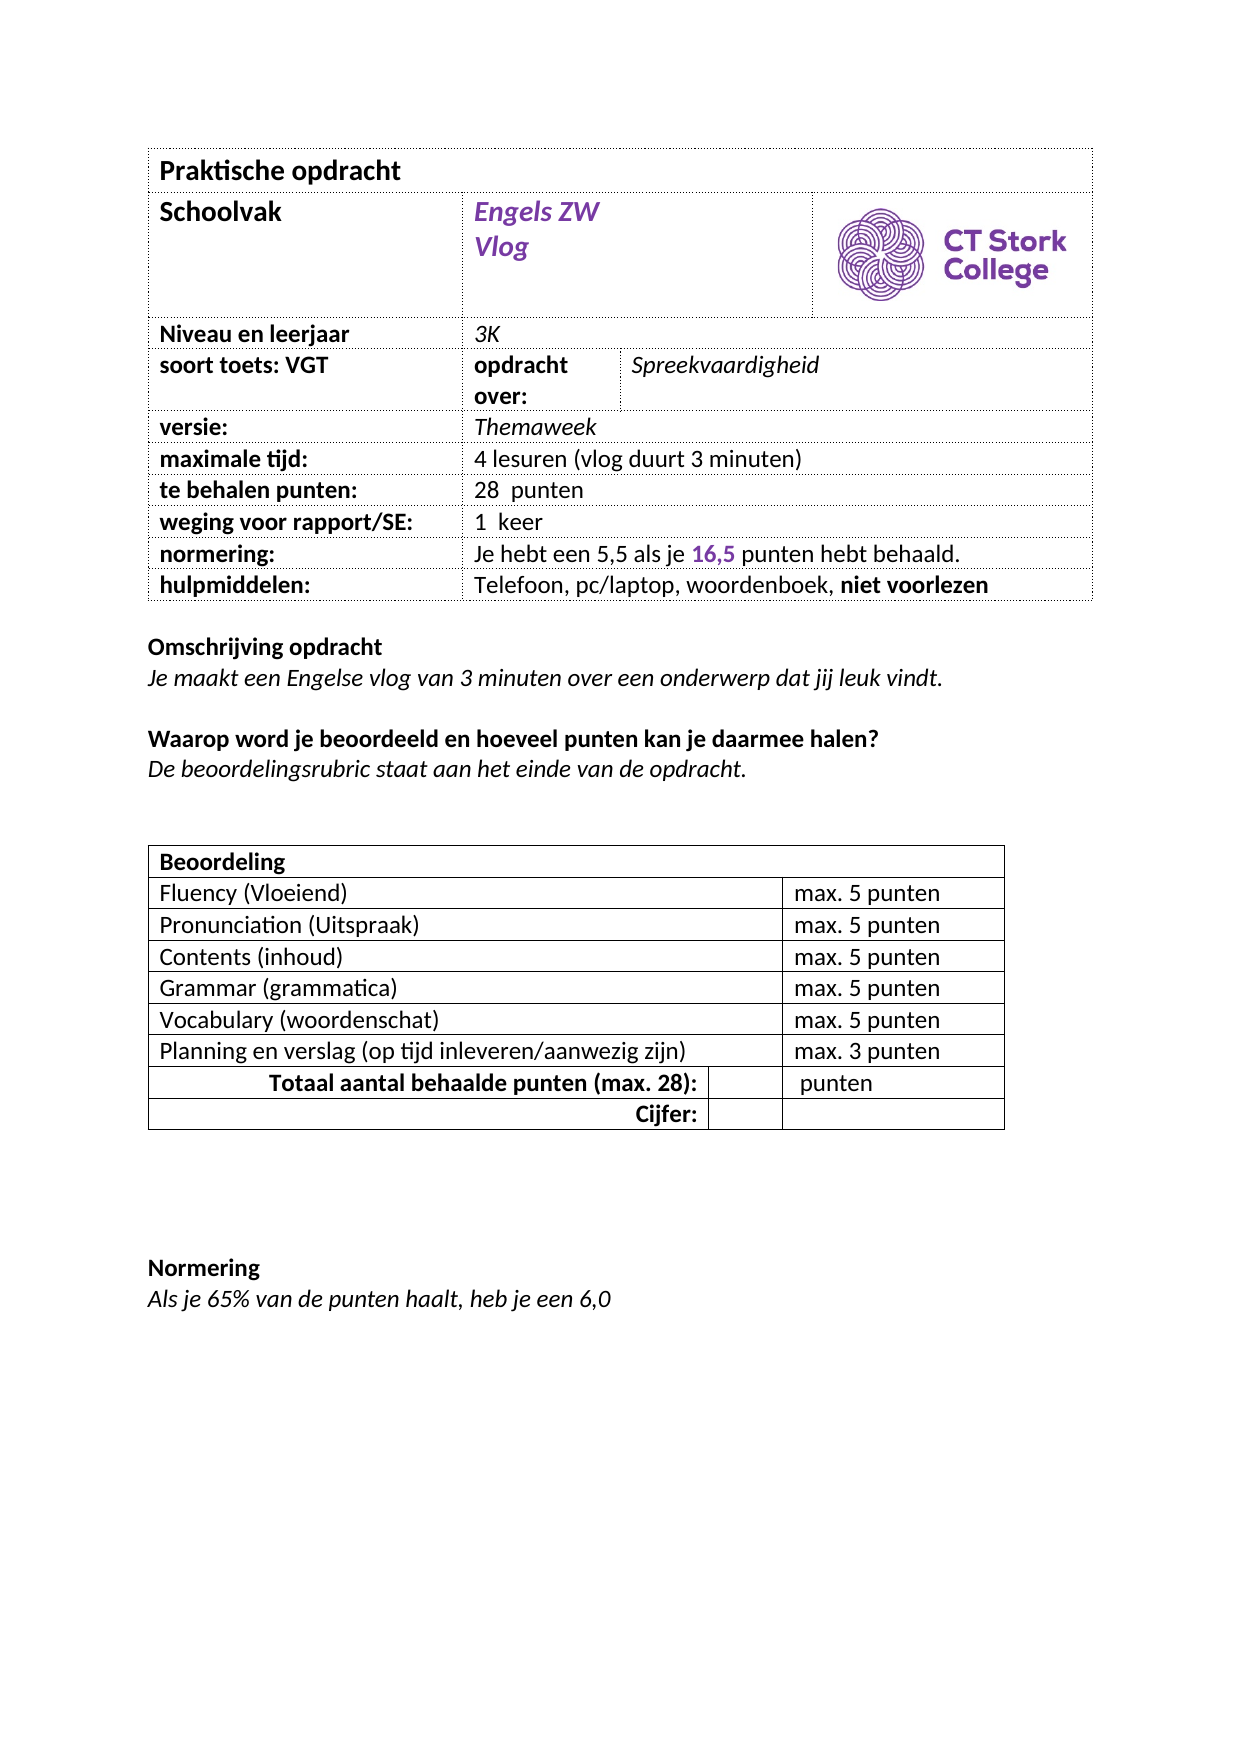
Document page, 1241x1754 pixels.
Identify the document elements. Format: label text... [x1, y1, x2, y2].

table_cell Themaweek [463, 410, 1092, 442]
text Als je 65% van de punten haalt, heb je een 6,0 [148, 1283, 1093, 1313]
table_cell Telefoon, pc/laptop, woordenboek, niet voorlezen [463, 568, 1092, 600]
table_cell versie: [148, 410, 463, 442]
table_cell Schoolvak [148, 192, 463, 317]
text Waarop word je beoordeeld en hoeveel punten kan je daarmee halen? [148, 723, 1093, 753]
table_cell 28 punten [463, 474, 649, 505]
text Omschrijving opdracht [148, 631, 1093, 662]
table_cell max. 5 punten [783, 941, 1004, 971]
table_cell hulpmiddelen: [148, 568, 463, 600]
table_cell [650, 505, 1092, 537]
table_cell max. 3 punten [783, 1035, 1004, 1066]
table_cell max. 5 punten [783, 909, 1004, 940]
table_cell Spreekvaardigheid [620, 348, 1092, 410]
table_cell 1 keer [463, 505, 649, 537]
table_cell [783, 1099, 1004, 1129]
table_cell max. 5 punten [783, 878, 1004, 908]
table_cell Niveau en leerjaar [148, 317, 463, 348]
table_cell Engels ZW Vlog [463, 192, 812, 317]
table_header Praktische opdracht [148, 148, 1092, 192]
table_cell te behalen punten: [148, 474, 463, 505]
table_cell weging voor rapport/SE: [148, 505, 463, 537]
table_cell Totaal aantal behaalde punten (max. 28): [149, 1067, 708, 1097]
table_cell 4 lesuren (vlog duurt 3 minuten) [463, 442, 1092, 473]
table_cell Vocabulary (woordenschat) [149, 1004, 782, 1034]
table_cell normering: [148, 537, 463, 568]
table_cell max. 5 punten [783, 1004, 1004, 1034]
table_header Beoordeling [149, 846, 1004, 877]
table_cell [709, 1099, 782, 1129]
picture [837, 208, 1067, 301]
table_cell max. 5 punten [783, 972, 1004, 1003]
table_cell Pronunciation (Uitspraak) [149, 909, 782, 940]
table_cell Fluency (Vloeiend) [149, 878, 782, 908]
table_cell Cijfer: [149, 1099, 708, 1129]
table_cell Contents (inhoud) [149, 941, 782, 971]
table_cell Je hebt een 5,5 als je 16,5 punten hebt behaald. [463, 537, 1092, 568]
text Je maakt een Engelse vlog van 3 minuten over een onderwerp dat jij leuk vindt. [148, 662, 1093, 692]
table_cell punten [783, 1067, 1004, 1097]
table_cell opdracht over: [463, 348, 620, 410]
text Normering [148, 1252, 1093, 1283]
table_cell Planning en verslag (op tijd inleveren/aanwezig zijn) [149, 1035, 782, 1066]
table_cell Grammar (grammatica) [149, 972, 782, 1003]
table_cell maximale tijd: [148, 442, 463, 473]
text De beoordelingsrubric staat aan het einde van de opdracht. [148, 753, 1093, 784]
table_cell [709, 1067, 782, 1097]
table_cell [650, 474, 1092, 505]
table_cell 3K [463, 317, 1092, 348]
table_cell [812, 192, 1092, 317]
table_cell soort toets: VGT [148, 348, 463, 410]
